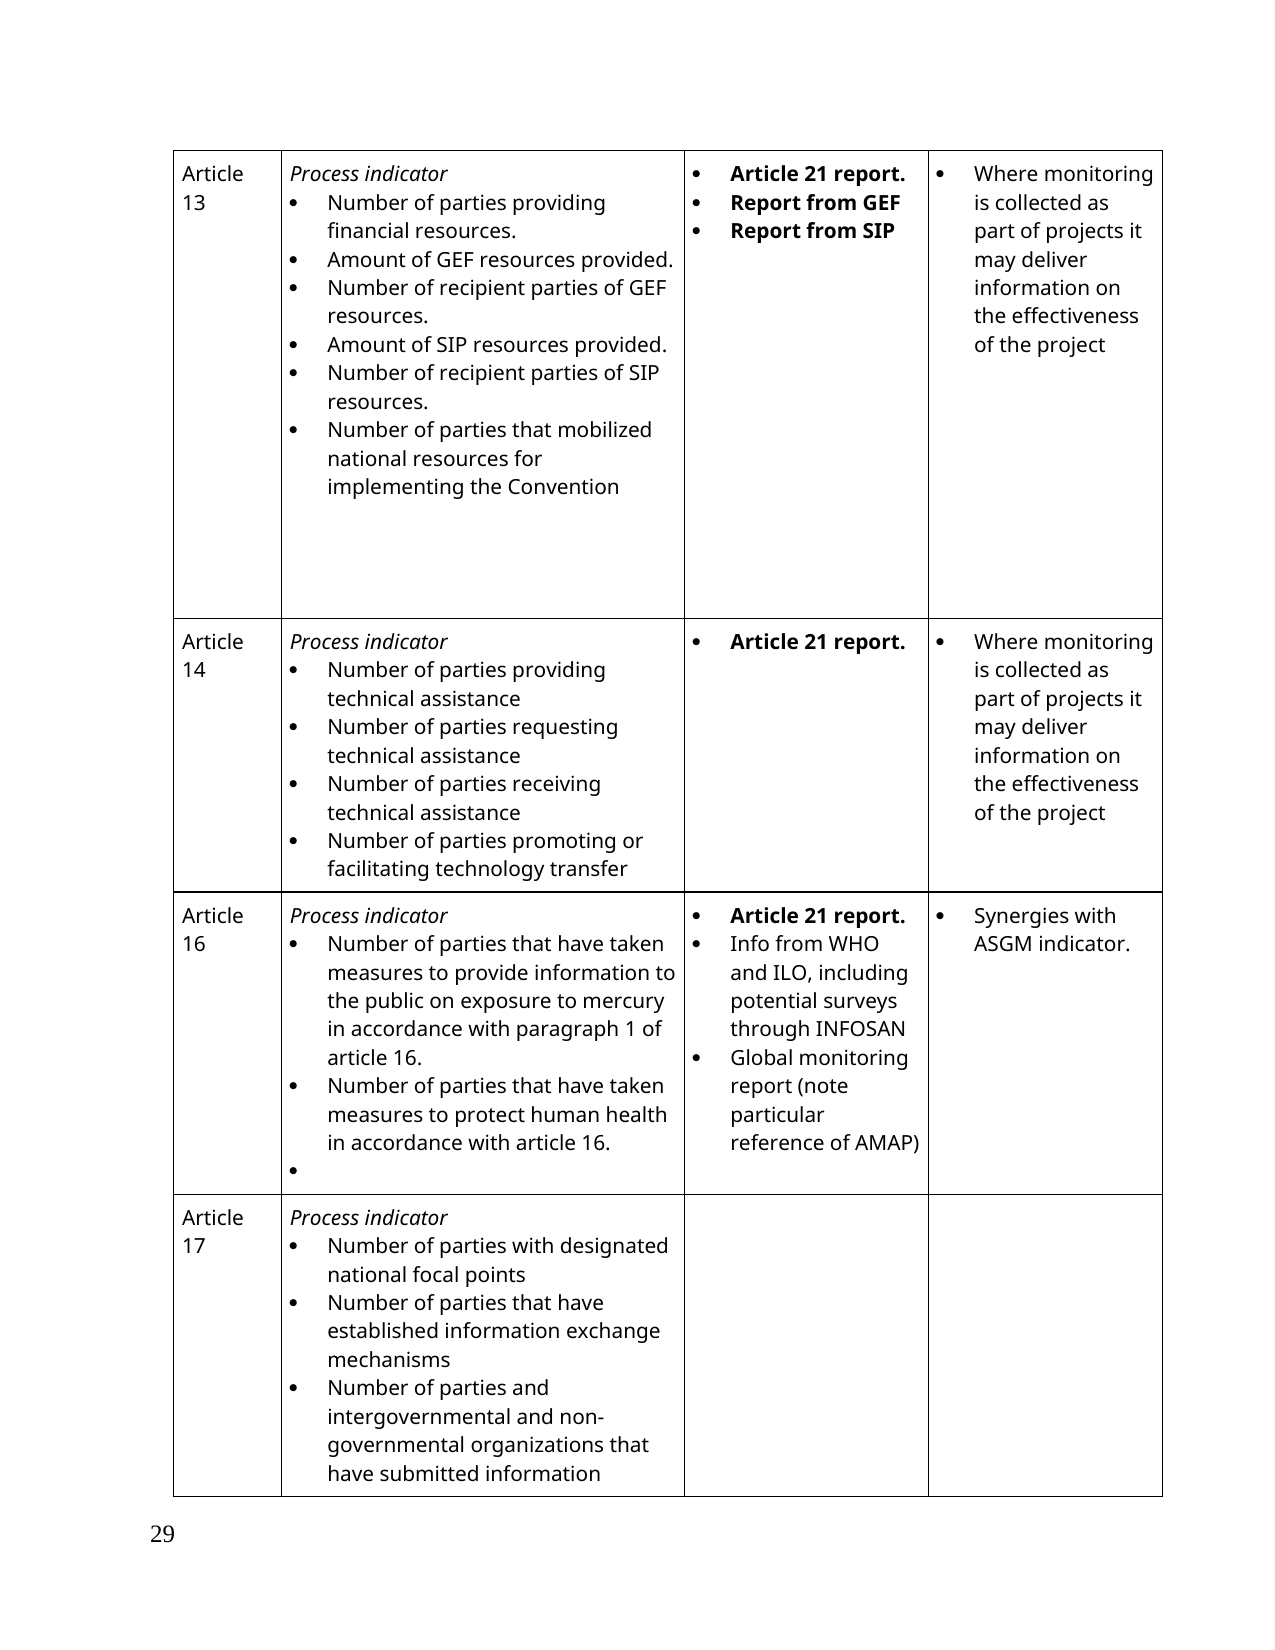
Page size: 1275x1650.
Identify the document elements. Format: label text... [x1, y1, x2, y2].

table_cell Article 13 [174, 151, 281, 618]
table_cell Process indicator Number of parties with designated national focal points Number of parties that have established information exchange mechanisms Number of parties and intergovernmental and non-governmental organizations that have submitted information [282, 1195, 684, 1496]
table_cell [929, 1195, 1162, 1496]
table_cell Where monitoring is collected as part of projects it may deliver information on the effectiveness of the project [929, 151, 1162, 618]
table_cell Article 17 [174, 1195, 281, 1496]
table_cell Process indicator Number of parties that have taken measures to provide information to the public on exposure to mercury in accordance with paragraph 1 of article 16. Number of parties that have taken measures to protect human health in accordance with article 16. [282, 893, 684, 1193]
table_cell Article 14 [174, 619, 281, 891]
table_cell Article 21 report. [685, 619, 928, 891]
table_cell Article 21 report. Info from WHO and ILO, including potential surveys through INFOSAN Global monitoring report (note particular reference of AMAP) [685, 893, 928, 1193]
table_cell Synergies with ASGM indicator. [929, 893, 1162, 1193]
table_cell [685, 1195, 928, 1496]
table_cell Process indicator Number of parties providing technical assistance Number of parties requesting technical assistance Number of parties receiving technical assistance Number of parties promoting or facilitating technology transfer [282, 619, 684, 891]
table_cell Where monitoring is collected as part of projects it may deliver information on the effectiveness of the project [929, 619, 1162, 891]
table_cell Process indicator Number of parties providing financial resources. Amount of GEF resources provided. Number of recipient parties of GEF resources. Amount of SIP resources provided. Number of recipient parties of SIP resources. Number of parties that mobilized national resources for implementing the Convention [282, 151, 684, 618]
table_cell Article 16 [174, 893, 281, 1193]
table_cell Article 21 report. Report from GEF Report from SIP [685, 151, 928, 618]
